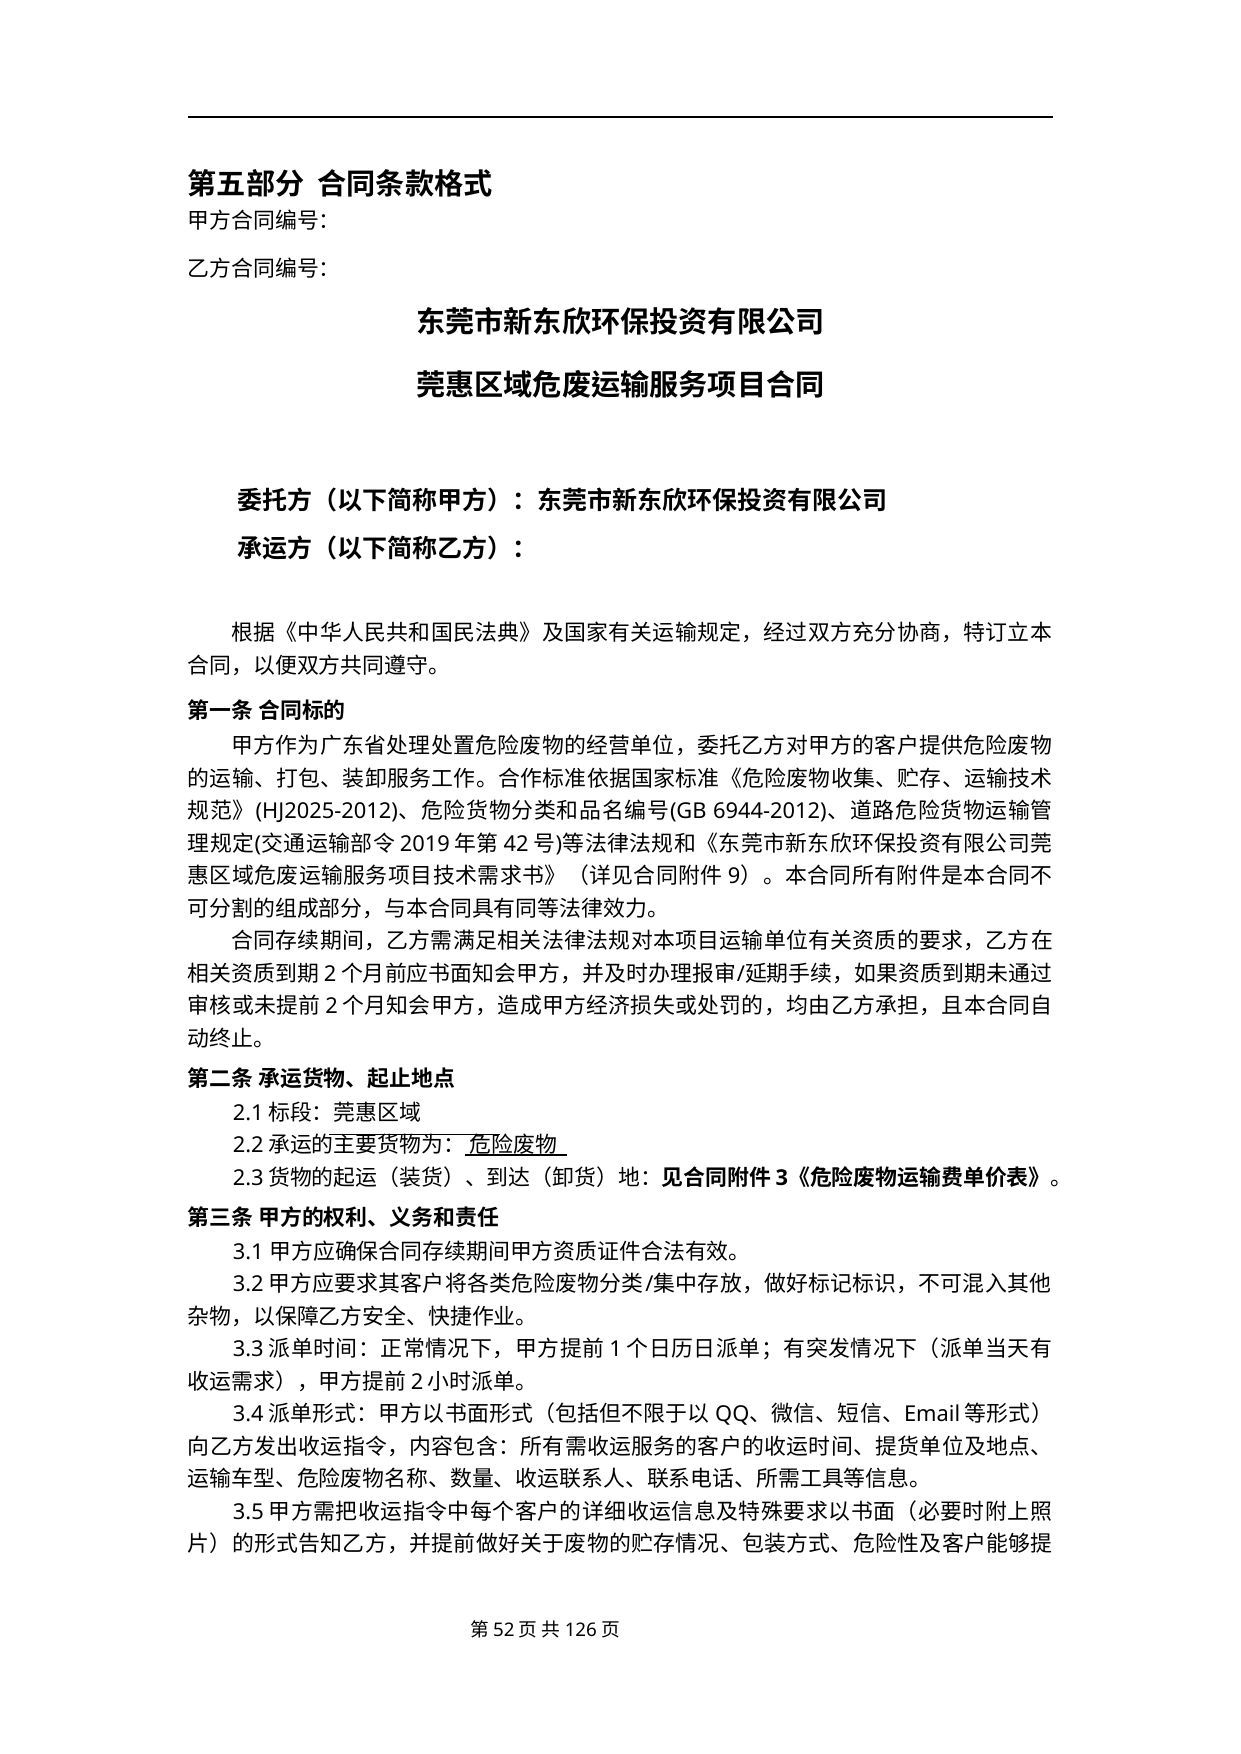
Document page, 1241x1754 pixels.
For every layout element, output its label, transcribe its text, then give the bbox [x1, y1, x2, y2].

subtitle 第五部分 合同条款格式 [187, 161, 1053, 203]
text 第三条 甲方的权利、义务和责任 [187, 1192, 1053, 1233]
text 3.4派单形式：甲方以书面形式（包括但不限于以 QQ、微信、短信、Email等形式）向乙方发出收运指令，内容包含：所有需收运服务的客户的收运时间、提货单位及地点、运输车型、危险废物名称、数量、收运联系人、联系电话、所需工具等信息。 [187, 1396, 1053, 1493]
text 第二条 承运货物、起止地点 [187, 1053, 1053, 1094]
text 乙方合同编号： [187, 251, 1053, 282]
text 东莞市新东欣环保投资有限公司 [187, 298, 1053, 340]
text 3.1 甲方应确保合同存续期间甲方资质证件合法有效。 [187, 1233, 1053, 1266]
text 委托方（以下简称甲方）：东莞市新东欣环保投资有限公司 [187, 471, 1053, 519]
text 第一条 合同标的 [187, 680, 1053, 728]
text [187, 1493, 1053, 1558]
text 合同存续期间，乙方需满足相关法律法规对本项目运输单位有关资质的要求，乙方在相关资质到期2个月前应书面知会甲方，并及时办理报审/延期手续，如果资质到期未通过审核或未提前2个月知会甲方，造成甲方经济损失或处罚的，均由乙方承担，且本合同自动终止。 [187, 923, 1053, 1053]
text 2.3货物的起运（装货）、到达（卸货）地：见合同附件3《危险废物运输费单价表》。 [187, 1159, 1053, 1192]
text 3.2甲方应要求其客户将各类危险废物分类/集中存放，做好标记标识，不可混入其他杂物，以保障乙方安全、快捷作业。 [187, 1266, 1053, 1331]
text 2.2承运的主要货物为： 危险废物 [187, 1127, 1053, 1159]
text 根据《中华人民共和国民法典》及国家有关运输规定，经过双方充分协商，特订立本合同，以便双方共同遵守。 [187, 615, 1053, 680]
text 莞惠区域危废运输服务项目合同 [187, 362, 1053, 404]
text 3.3派单时间：正常情况下，甲方提前1个日历日派单；有突发情况下（派单当天有收运需求），甲方提前2小时派单。 [187, 1331, 1053, 1396]
text 承运方（以下简称乙方）： [187, 519, 1053, 567]
text 2.1标段：莞惠区域 [187, 1094, 1053, 1127]
text 甲方作为广东省处理处置危险废物的经营单位，委托乙方对甲方的客户提供危险废物的运输、打包、装卸服务工作。合作标准依据国家标准《危险废物收集、贮存、运输技术规范》(HJ2025-2012)、危险货物分类和品名编号(GB 6944-2012)、道路危险货物运输管理规定(交通运输部令2019年第42号)等法律法规和《东莞市新东欣环保投资有限公司莞惠区域危废运输服务项目技术需求书》（详见合同附件9）。本合同所有附件是本合同不可分割的组成部分，与本合同具有同等法律效力。 [187, 728, 1053, 923]
text 甲方合同编号： [187, 203, 1053, 235]
